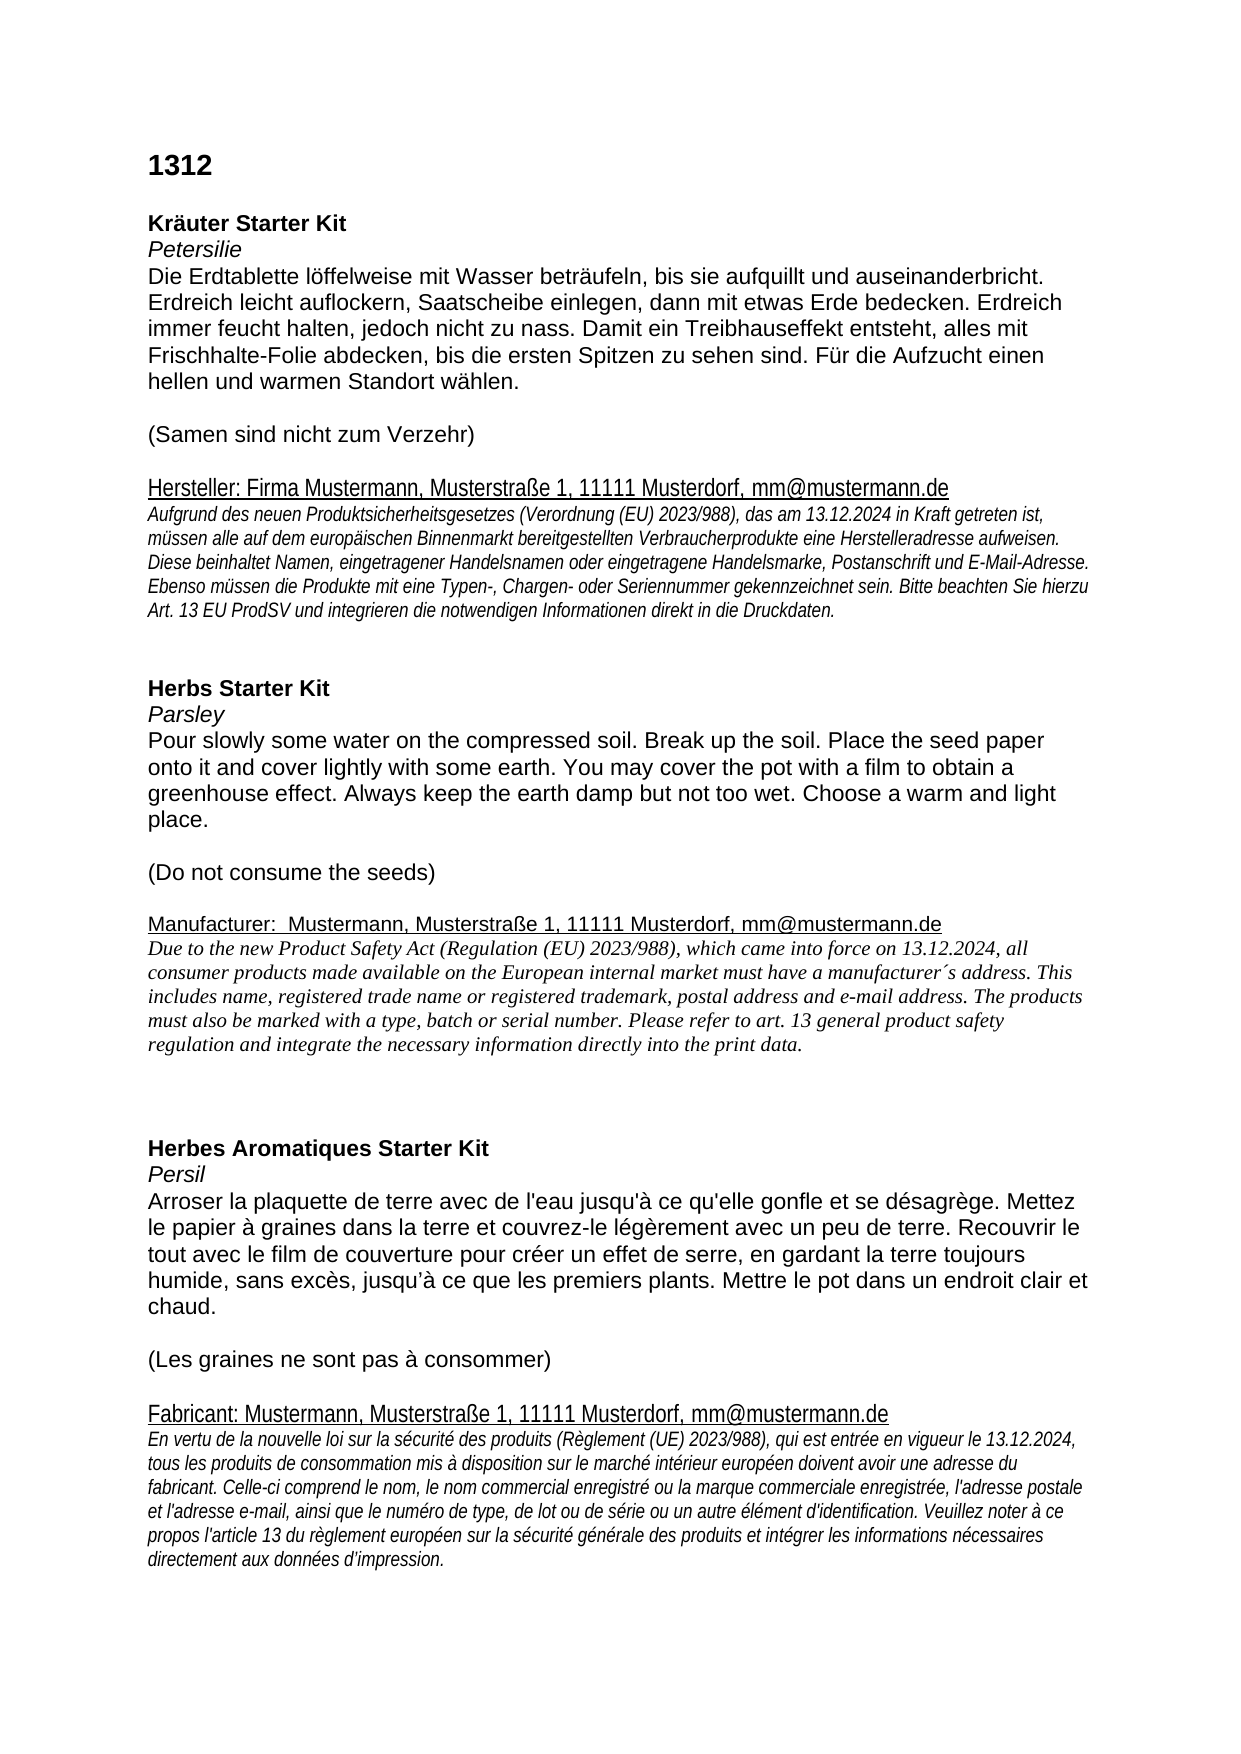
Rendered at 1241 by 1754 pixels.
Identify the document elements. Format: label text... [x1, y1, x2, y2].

text Hersteller: Firma Mustermann, Musterstraße 1, 11111 Musterdorf, mm@mustermann.de [148, 473, 1093, 502]
text Parsley [148, 701, 1093, 727]
text Herbes Aromatiques Starter Kit [148, 1135, 1093, 1161]
text En vertu de la nouvelle loi sur la sécurité des produits (Règlement (UE) 2023/988), qui est entrée en vigueur le 13.12.2024, tous les produits de consommation mis à disposition sur le marché intérieur européen doivent avoir une adresse du fabricant. Celle-ci comprend le nom, le nom commercial enregistré ou la marque commerciale enregistrée, l'adresse postale et l'adresse e-mail, ainsi que le numéro de type, de lot ou de série ou un autre élément d'identification. Veuillez noter à ce propos l'article 13 du règlement européen sur la sécurité générale des produits et intégrer les informations nécessaires directement aux données d’impression. [148, 1427, 1093, 1571]
text (Les graines ne sont pas à consommer) [148, 1346, 1093, 1372]
text (Do not consume the seeds) [148, 859, 1093, 885]
text Manufacturer: Mustermann, Musterstraße 1, 11111 Musterdorf, mm@mustermann.de [148, 912, 1093, 936]
text Pour slowly some water on the compressed soil. Break up the soil. Place the seed paper onto it and cover lightly with some earth. You may cover the pot with a film to obtain a greenhouse effect. Always keep the earth damp but not too wet. Choose a warm and light place. [148, 727, 1093, 833]
text Due to the new Product Safety Act (Regulation (EU) 2023/988), which came into force on 13.12.2024, all consumer products made available on the European internal market must have a manufacturer´s address. This includes name, registered trade name or registered trademark, postal address and e-mail address. The products must also be marked with a type, batch or serial number. Please refer to art. 13 general product safety regulation and integrate the necessary information directly into the print data. [148, 936, 1093, 1056]
text Die Erdtablette löffelweise mit Wasser beträufeln, bis sie aufquillt und auseinanderbricht. Erdreich leicht auflockern, Saatscheibe einlegen, dann mit etwas Erde bedecken. Erdreich immer feucht halten, jedoch nicht zu nass. Damit ein Treibhauseffekt entsteht, alles mit Frischhalte-Folie abdecken, bis die ersten Spitzen zu sehen sind. Für die Aufzucht einen hellen und warmen Standort wählen. [148, 263, 1093, 394]
text Petersilie [148, 236, 1093, 263]
text 1312 [148, 148, 1093, 181]
text (Samen sind nicht zum Verzehr) [148, 421, 1093, 447]
text Aufgrund des neuen Produktsicherheitsgesetzes (Verordnung (EU) 2023/988), das am 13.12.2024 in Kraft getreten ist, müssen alle auf dem europäischen Binnenmarkt bereitgestellten Verbraucherprodukte eine Herstelleradresse aufweisen. Diese beinhaltet Namen, eingetragener Handelsnamen oder eingetragene Handelsmarke, Postanschrift und E-Mail-Adresse. Ebenso müssen die Produkte mit eine Typen-, Chargen- oder Seriennummer gekennzeichnet sein. Bitte beachten Sie hierzu Art. 13 EU ProdSV und integrieren die notwendigen Informationen direkt in die Druckdaten. [148, 502, 1093, 622]
text Fabricant: Mustermann, Musterstraße 1, 11111 Musterdorf, mm@mustermann.de [148, 1399, 1093, 1427]
text Persil [148, 1161, 1093, 1188]
text Herbs Starter Kit [148, 674, 1093, 701]
text Kräuter Starter Kit [148, 210, 1093, 236]
text Arroser la plaquette de terre avec de l'eau jusqu'à ce qu'elle gonfle et se désagrège. Mettez le papier à graines dans la terre et couvrez-le légèrement avec un peu de terre. Recouvrir le tout avec le film de couverture pour créer un effet de serre, en gardant la terre toujours humide, sans excès, jusqu’à ce que les premiers plants. Mettre le pot dans un endroit clair et chaud. [148, 1188, 1093, 1319]
